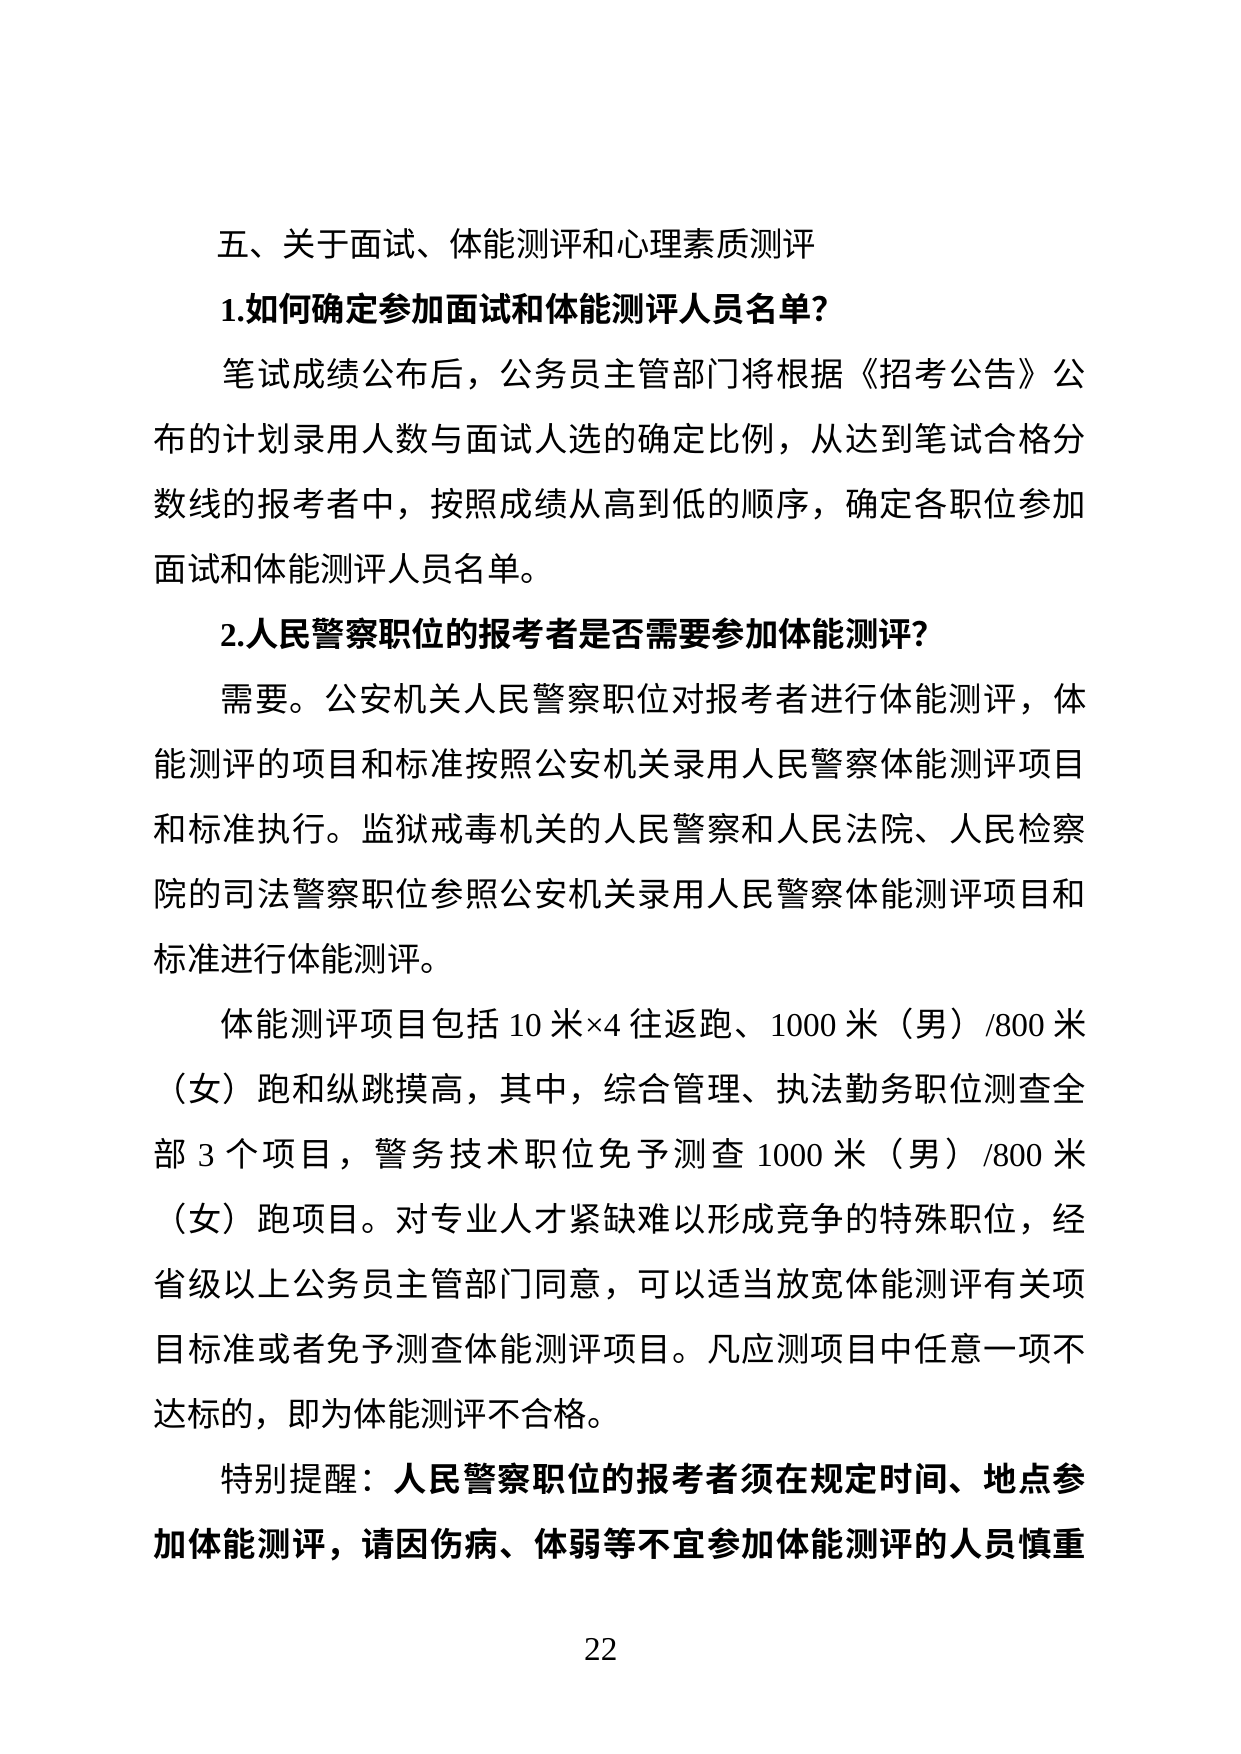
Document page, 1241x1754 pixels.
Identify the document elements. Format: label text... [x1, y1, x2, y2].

text 笔试成绩公布后，公务员主管部门将根据《招考公告》公布的计划录用人数与面试人选的确定比例，从达到笔试合格分数线的报考者中，按照成绩从高到低的顺序，确定各职位参加面试和体能测评人员名单。 [153, 339, 1087, 599]
text 体能测评项目包括10米×4往返跑、1000米（男）/800米（女）跑和纵跳摸高，其中，综合管理、执法勤务职位测查全部3个项目，警务技术职位免予测查1000米（男）/800米（女）跑项目。对专业人才紧缺难以形成竞争的特殊职位，经省级以上公务员主管部门同意，可以适当放宽体能测评有关项目标准或者免予测查体能测评项目。凡应测项目中任意一项不达标的，即为体能测评不合格。 [153, 989, 1087, 1444]
text 五、关于面试、体能测评和心理素质测评 [153, 209, 1087, 274]
text 2.人民警察职位的报考者是否需要参加体能测评？ [153, 599, 1087, 664]
text 需要。公安机关人民警察职位对报考者进行体能测评，体能测评的项目和标准按照公安机关录用人民警察体能测评项目和标准执行。监狱戒毒机关的人民警察和人民法院、人民检察院的司法警察职位参照公安机关录用人民警察体能测评项目和标准进行体能测评。 [153, 664, 1087, 989]
text 1.如何确定参加面试和体能测评人员名单？ [153, 274, 1087, 339]
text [153, 1444, 1087, 1574]
